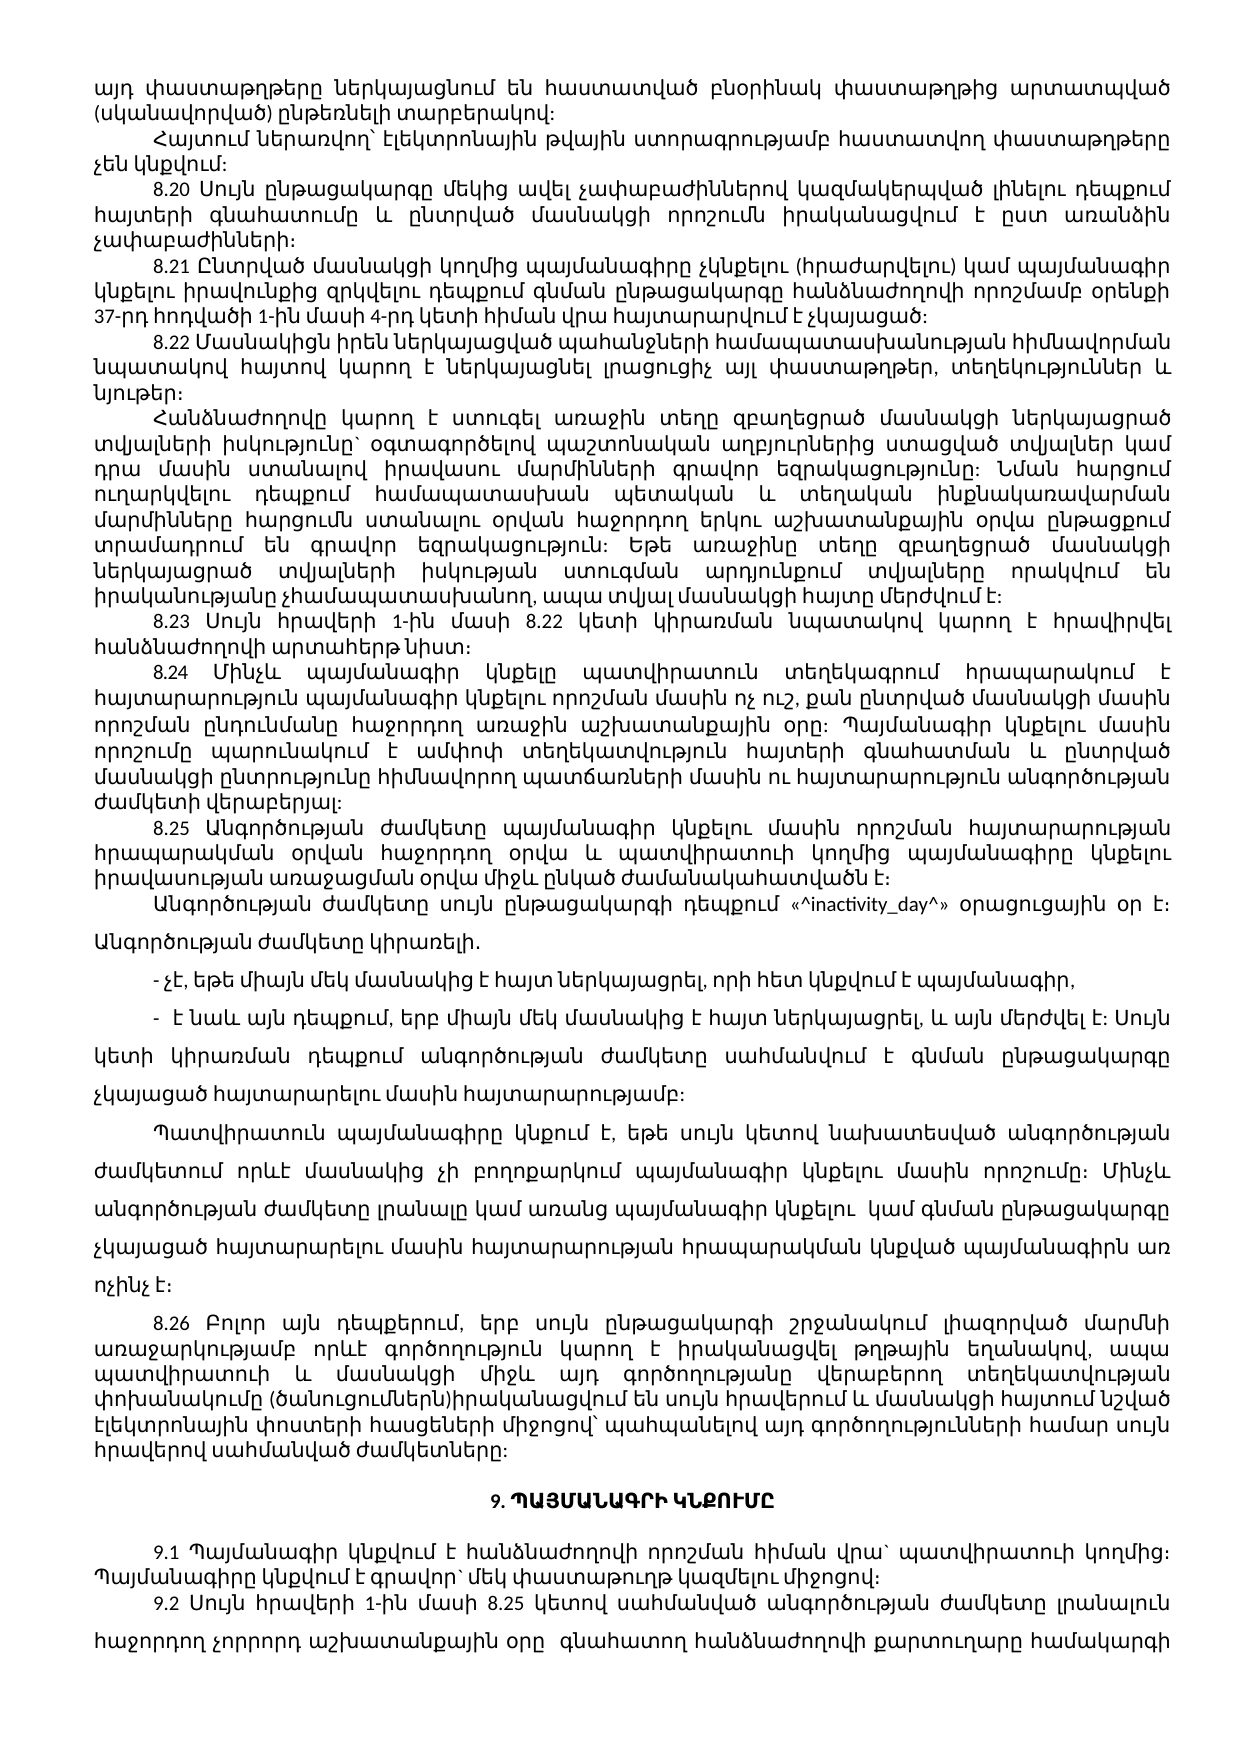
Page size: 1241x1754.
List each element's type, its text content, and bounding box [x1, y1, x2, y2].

text 8.26 Բոլոր այն դեպքերում, երբ սույն ընթացակարգի շրջանակում լիազորված մարմնի առաջարկությամբ որևէ գործողություն կարող է իրականացվել թղթային եղանակով, ապա պատվիրատուի և մասնակցի միջև այդ գործողությանը վերաբերող տեղեկատվության փոխանակումը (ծանուցումներն)իրականացվում են սույն հրավերում և մասնակցի հայտում նշված էլեկտրոնային փոստերի հասցեների միջոցով՝ պահպանելով այդ գործողությունների համար սույն հրավերով սահմանված ժամկետները: [94, 1310, 1171, 1463]
text 8.22 Մասնակիցն իրեն ներկայացված պահանջների համապատասխանության հիմնավորման նպատակով հայտով կարող է ներկայացնել լրացուցիչ այլ փաստաթղթեր, տեղեկություններ և նյութեր։ [94, 329, 1171, 405]
text 8.24 Մինչև պայմանագիր կնքելը պատվիրատուն տեղեկագրում հրապարակում է հայտարարություն պայմանագիր կնքելու որոշման մասին ոչ ուշ, քան ընտրված մասնակցի մասին որոշման ընդունմանը հաջորդող առաջին աշխատանքային օրը: Պայմանագիր կնքելու մասին որոշումը պարունակում է ամփոփ տեղեկատվություն հայտերի գնահատման և ընտրված մասնակցի ընտրությունը հիմնավորող պատճառների մասին ու հայտարարություն անգործության ժամկետի վերաբերյալ: [94, 659, 1171, 815]
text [94, 1590, 1171, 1653]
text - է նաև այն դեպքում, երբ միայն մեկ մասնակից է հայտ ներկայացրել, և այն մերժվել է: Սույն կետի կիրառման դեպքում անգործության ժամկետը սահմանվում է գնման ընթացակարգը չկայացած հայտարարելու մասին հայտարարությամբ: [94, 1005, 1171, 1107]
text 9.1 Պայմանագիր կնքվում է հանձնաժողովի որոշման հիման վրա` պատվիրատուի կողմից։ Պայմանագիրը կնքվում է գրավոր` մեկ փաստաթուղթ կազմելու միջոցով։ [94, 1539, 1171, 1590]
text Հանձնաժողովը կարող է ստուգել առաջին տեղը զբաղեցրած մասնակցի ներկայացրած տվյալների իսկությունը` օգտագործելով պաշտոնական աղբյուրներից ստացված տվյալներ կամ դրա մասին ստանալով իրավասու մարմինների գրավոր եզրակացությունը: Նման հարցում ուղարկվելու դեպքում համապատասխան պետական և տեղական ինքնակառավարման մարմինները հարցումն ստանալու օրվան հաջորդող երկու աշխատանքային օրվա ընթացքում տրամադրում են գրավոր եզրակացություն: Եթե առաջինը տեղը զբաղեցրած մասնակցի ներկայացրած տվյալների իսկության ստուգման արդյունքում տվյալները որակվում են իրականությանը չհամապատասխանող, ապա տվյալ մասնակցի հայտը մերժվում է: [94, 405, 1171, 609]
text 8.20 Սույն ընթացակարգը մեկից ավել չափաբաժիններով կազմակերպված լինելու դեպքում հայտերի գնահատումը և ընտրված մասնակցի որոշումն իրականացվում է ըստ առանձին չափաբաժինների։ [94, 177, 1171, 253]
text 8.23 Սույն հրավերի 1-ին մասի 8.22 կետի կիրառման նպատակով կարող է հրավիրվել հանձնաժողովի արտահերթ նիստ։ [94, 609, 1171, 659]
text Անգործության ժամկետը սույն ընթացակարգի դեպքում «^inactivity_day^» օրացուցային օր է։ Անգործության ժամկետը կիրառելի․ [94, 891, 1171, 954]
text 9. ՊԱՅՄԱՆԱԳՐԻ ԿՆՔՈՒՄԸ [94, 1488, 1171, 1514]
text 8.21 Ընտրված մասնակցի կողմից պայմանագիրը չկնքելու (հրաժարվելու) կամ պայմանագիր կնքելու իրավունքից զրկվելու դեպքում գնման ընթացակարգը հանձնաժողովի որոշմամբ օրենքի 37-րդ հոդվածի 1-ին մասի 4-րդ կետի հիման վրա հայտարարվում է չկայացած: [94, 253, 1171, 329]
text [94, 75, 1171, 126]
text Պատվիրատուն պայմանագիրը կնքում է, եթե սույն կետով նախատեսված անգործության ժամկետում որևէ մասնակից չի բողոքարկում պայմանագիր կնքելու մասին որոշումը։ Մինչև անգործության ժամկետը լրանալը կամ առանց պայմանագիր կնքելու կամ գնման ընթացակարգը չկայացած հայտարարելու մասին հայտարարության հրապարակման կնքված պայմանագիրն առ ոչինչ է։ [94, 1120, 1171, 1298]
text 8.25 Անգործության ժամկետը պայմանագիր կնքելու մասին որոշման հայտարարության հրապարակման օրվան հաջորդող օրվա և պատվիրատուի կողմից պայմանագիրը կնքելու իրավասության առաջացման օրվա միջև ընկած ժամանակահատվածն է։ [94, 815, 1171, 891]
text - չէ, եթե միայն մեկ մասնակից է հայտ ներկայացրել, որի հետ կնքվում է պայմանագիր, [94, 967, 1171, 993]
text Հայտում ներառվող՝ էլեկտրոնային թվային ստորագրությամբ հաստատվող փաստաթղթերը չեն կնքվում: [94, 126, 1171, 177]
